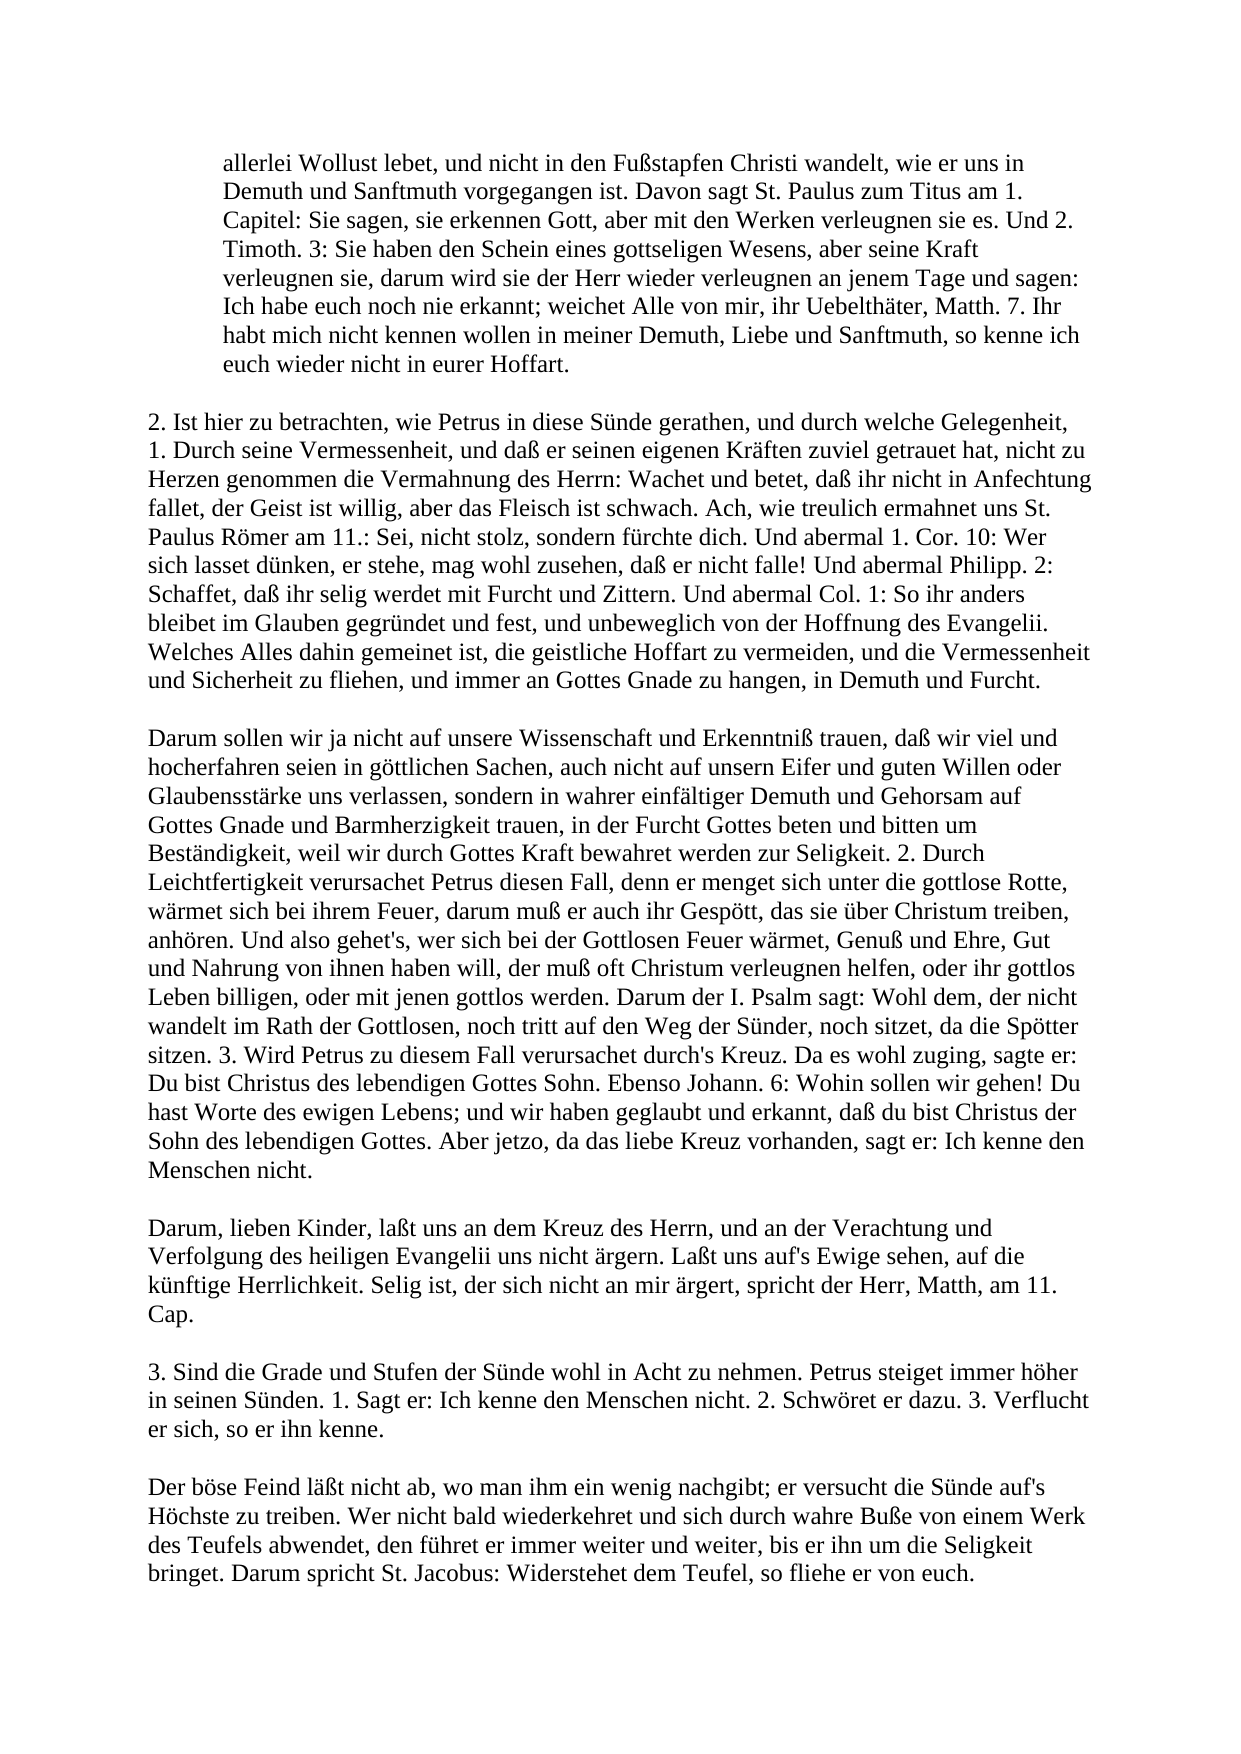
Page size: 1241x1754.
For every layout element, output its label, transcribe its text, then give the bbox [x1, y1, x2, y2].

text 3. Sind die Grade und Stufen der Sünde wohl in Acht zu nehmen. Petrus steiget immer höher in seinen Sünden. 1. Sagt er: Ich kenne den Menschen nicht. 2. Schwöret er dazu. 3. Verflucht er sich, so er ihn kenne. [148, 1357, 1093, 1443]
text Darum, lieben Kinder, laßt uns an dem Kreuz des Herrn, und an der Verachtung und Verfolgung des heiligen Evangelii uns nicht ärgern. Laßt uns auf's Ewige sehen, auf die künftige Herrlichkeit. Selig ist, der sich nicht an mir ärgert, spricht der Herr, Matth, am 11. Cap. [148, 1213, 1093, 1328]
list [185, 148, 1093, 378]
text Der böse Feind läßt nicht ab, wo man ihm ein wenig nachgibt; er versucht die Sünde auf's Höchste zu treiben. Wer nicht bald wiederkehret und sich durch wahre Buße von einem Werk des Teufels abwendet, den führet er immer weiter und weiter, bis er ihn um die Seligkeit bringet. Darum spricht St. Jacobus: Widerstehet dem Teufel, so fliehe er von euch. [148, 1472, 1093, 1587]
text Darum sollen wir ja nicht auf unsere Wissenschaft und Erkenntniß trauen, daß wir viel und hocherfahren seien in göttlichen Sachen, auch nicht auf unsern Eifer und guten Willen oder Glaubensstärke uns verlassen, sondern in wahrer einfältiger Demuth und Gehorsam auf Gottes Gnade und Barmherzigkeit trauen, in der Furcht Gottes beten und bitten um Beständigkeit, weil wir durch Gottes Kraft bewahret werden zur Seligkeit. 2. Durch Leichtfertigkeit verursachet Petrus diesen Fall, denn er menget sich unter die gottlose Rotte, wärmet sich bei ihrem Feuer, darum muß er auch ihr Gespött, das sie über Christum treiben, anhören. Und also gehet's, wer sich bei der Gottlosen Feuer wärmet, Genuß und Ehre, Gut und Nahrung von ihnen haben will, der muß oft Christum verleugnen helfen, oder ihr gottlos Leben billigen, oder mit jenen gottlos werden. Darum der I. Psalm sagt: Wohl dem, der nicht wandelt im Rath der Gottlosen, noch tritt auf den Weg der Sünder, noch sitzet, da die Spötter sitzen. 3. Wird Petrus zu diesem Fall verursachet durch's Kreuz. Da es wohl zuging, sagte er: Du bist Christus des lebendigen Gottes Sohn. Ebenso Johann. 6: Wohin sollen wir gehen! Du hast Worte des ewigen Lebens; und wir haben geglaubt und erkannt, daß du bist Christus der Sohn des lebendigen Gottes. Aber jetzo, da das liebe Kreuz vorhanden, sagt er: Ich kenne den Menschen nicht. [148, 723, 1093, 1183]
text 2. Ist hier zu betrachten, wie Petrus in diese Sünde gerathen, und durch welche Gelegenheit, 1. Durch seine Vermessenheit, und daß er seinen eigenen Kräften zuviel getrauet hat, nicht zu Herzen genommen die Vermahnung des Herrn: Wachet und betet, daß ihr nicht in Anfechtung fallet, der Geist ist willig, aber das Fleisch ist schwach. Ach, wie treulich ermahnet uns St. Paulus Römer am 11.: Sei, nicht stolz, sondern fürchte dich. Und abermal 1. Cor. 10: Wer sich lasset dünken, er stehe, mag wohl zusehen, daß er nicht falle! Und abermal Philipp. 2: Schaffet, daß ihr selig werdet mit Furcht und Zittern. Und abermal Col. 1: So ihr anders bleibet im Glauben gegründet und fest, und unbeweglich von der Hoffnung des Evangelii. Welches Alles dahin gemeinet ist, die geistliche Hoffart zu vermeiden, und die Vermessenheit und Sicherheit zu fliehen, und immer an Gottes Gnade zu hangen, in Demuth und Furcht. [148, 407, 1093, 694]
